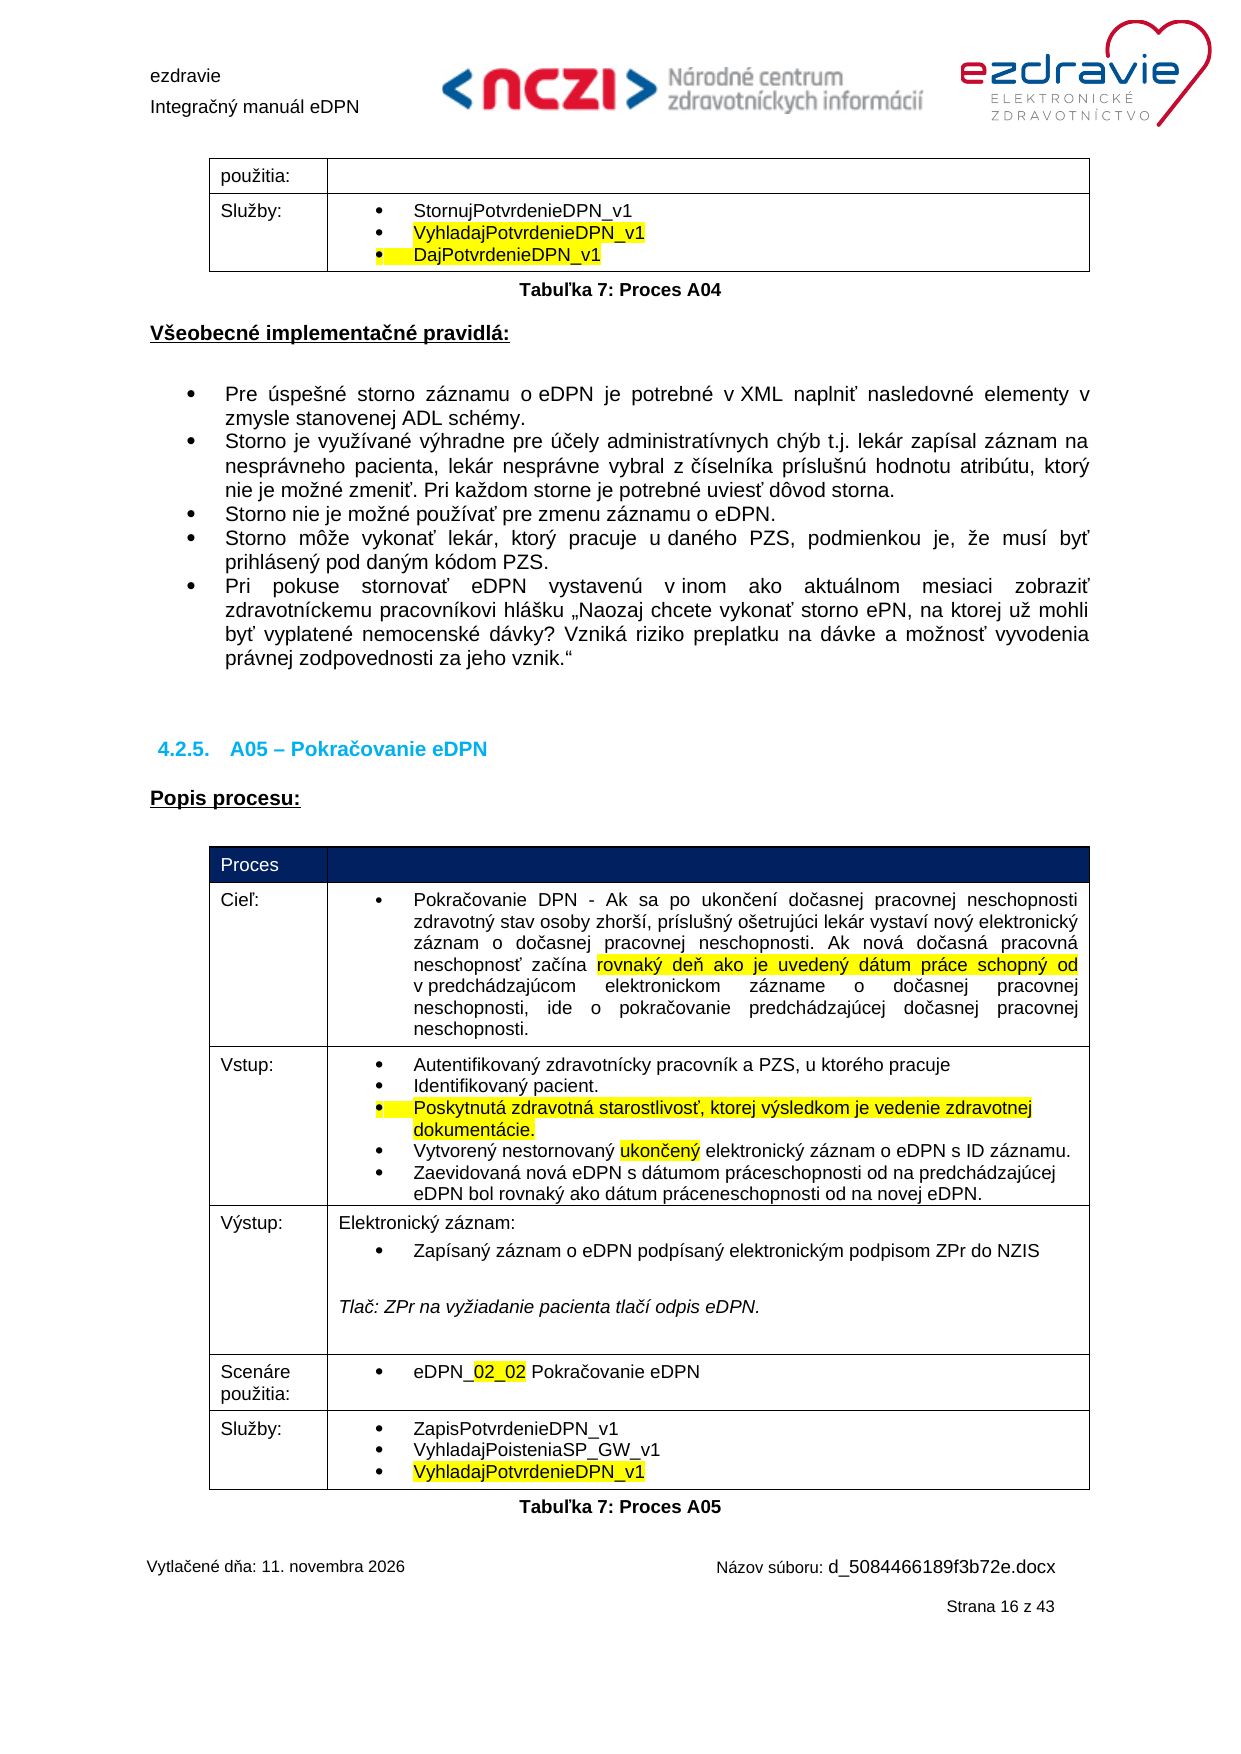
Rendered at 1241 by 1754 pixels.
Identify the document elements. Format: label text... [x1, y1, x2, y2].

list Storno môže vykonať lekár, ktorý pracuje u daného PZS, podmienkou je, že musí byť prihlásený pod daným kódom PZS. [187, 525, 1090, 573]
table_cell Vstup: [210, 1047, 327, 1205]
table_cell Cieľ: [210, 883, 327, 1046]
table_cell Služby: [210, 1411, 327, 1489]
text Všeobecné implementačné pravidlá: [150, 321, 1090, 345]
table_cell Scenáre použitia: [210, 1355, 327, 1410]
table_header [328, 848, 1089, 882]
subtitle A05 – Pokračovanie eDPN [158, 737, 1090, 761]
list Pri pokuse stornovať eDPN vystavenú v inom ako aktuálnom mesiaci zobraziť zdravotníckemu pracovníkovi hlášku „Naozaj chcete vykonať storno ePN, na ktorej už mohli byť vyplatené nemocenské dávky? Vzniká riziko preplatku na dávke a možnosť vyvodenia právnej zodpovednosti za jeho vznik.“ [187, 573, 1090, 669]
text Tabuľka 7: Proces A05 [150, 1496, 1090, 1518]
picture [442, 67, 924, 114]
table_cell ZapisPotvrdenieDPN_v1 VyhladajPoisteniaSP_GW_v1 VyhladajPotvrdenieDPN_v1 [328, 1411, 1089, 1489]
table_cell Elektronický záznam: Zapísaný záznam o eDPN podpísaný elektronickým podpisom ZPr do NZIS Tlač: ZPr na vyžiadanie pacienta tlačí odpis eDPN. [328, 1206, 1089, 1354]
table_cell Pokračovanie DPN - Ak sa po ukončení dočasnej pracovnej neschopnosti zdravotný stav osoby zhorší, príslušný ošetrujúci lekár vystaví nový elektronický záznam o dočasnej pracovnej neschopnosti. Ak nová dočasná pracovná neschopnosť začína rovnaký deň ako je uvedený dátum práce schopný od v predchádzajúcom elektronickom zázname o dočasnej pracovnej neschopnosti, ide o pokračovanie predchádzajúcej dočasnej pracovnej neschopnosti. [328, 883, 1089, 1046]
list Storno je využívané výhradne pre účely administratívnych chýb t.j. lekár zapísal záznam na nesprávneho pacienta, lekár nesprávne vybral z číselníka príslušnú hodnotu atribútu, ktorý nie je možné zmeniť. Pri každom storne je potrebné uviesť dôvod storna. [187, 429, 1090, 501]
list Storno nie je možné používať pre zmenu záznamu o eDPN. [187, 501, 1090, 525]
text Popis procesu: [150, 786, 1090, 810]
list Pre úspešné storno záznamu o eDPN je potrebné v XML naplniť nasledovné elementy v zmysle stanovenej ADL schémy. [187, 381, 1090, 429]
picture [961, 20, 1212, 127]
table_cell eDPN_02_02 Pokračovanie eDPN [328, 1355, 1089, 1410]
table_cell Autentifikovaný zdravotnícky pracovník a PZS, u ktorého pracuje Identifikovaný pacient. Poskytnutá zdravotná starostlivosť, ktorej výsledkom je vedenie zdravotnej dokumentácie. Vytvorený nestornovaný ukončený elektronický záznam o eDPN s ID záznamu. Zaevidovaná nová eDPN s dátumom práceschopnosti od na predchádzajúcej eDPN bol rovnaký ako dátum práceneschopnosti od na novej eDPN. [328, 1047, 1089, 1205]
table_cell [328, 159, 1089, 193]
table_header Proces [210, 848, 327, 882]
table_cell StornujPotvrdenieDPN_v1 VyhladajPotvrdenieDPN_v1 DajPotvrdenieDPN_v1 [328, 194, 1089, 271]
table_cell Výstup: [210, 1206, 327, 1354]
table_cell Scenáre použitia: [210, 159, 327, 193]
text Tabuľka 7: Proces A04 [150, 278, 1090, 300]
table_cell Služby: [210, 194, 327, 271]
